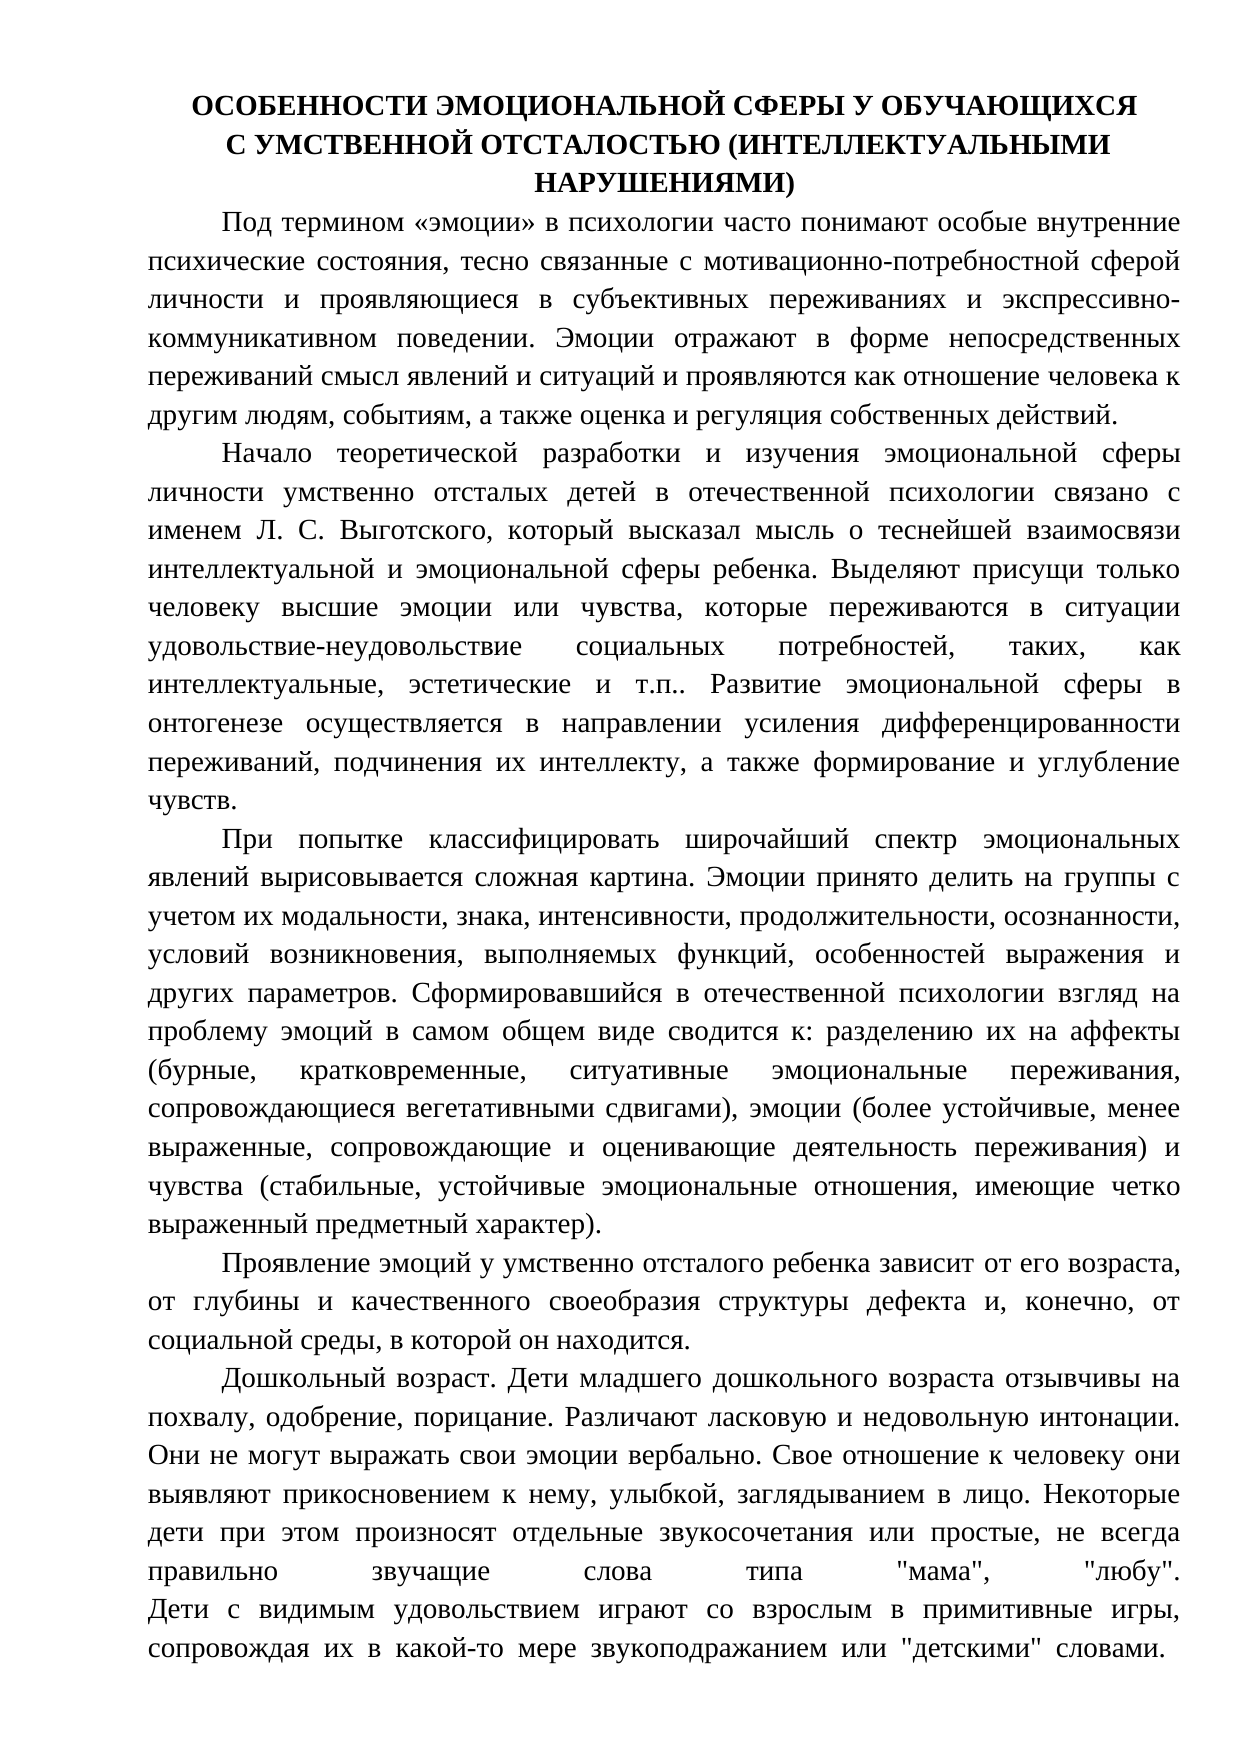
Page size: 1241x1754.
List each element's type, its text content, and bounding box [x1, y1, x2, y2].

text Под термином «эмоции» в психологии часто понимают особые внутренние психические состояния, тесно связанные с мотивационно-потребностной сферой личности и проявляющиеся в субъективных переживаниях и экспрессивно-коммуникативном поведении. Эмоции отражают в форме непосредственных переживаний смысл явлений и ситуаций и проявляются как отношение человека к другим людям, событиям, а также оценка и регуляция собственных действий. [148, 204, 1181, 430]
text Проявление эмоций у умственно отсталого ребенка зависит от его возраста, от глубины и качественного своеобразия структуры дефекта и, конечно, от социальной среды, в которой он находится. [148, 1245, 1181, 1355]
text ОСОБЕННОСТИ ЭМОЦИОНАЛЬНОЙ СФЕРЫ У ОБУЧАЮЩИХСЯ [148, 88, 1181, 122]
text Начало теоретической разработки и изучения эмоциональной сферы личности умственно отсталых детей в отечественной психологии связано с именем Л. С. Выготского, который высказал мысль о теснейшей взаимосвязи интеллектуальной и эмоциональной сферы ребенка. Выделяют присущи только человеку высшие эмоции или чувства, которые переживаются в ситуации удовольствие-неудовольствие социальных потребностей, таких, как интеллектуальные, эстетические и т.п.. Развитие эмоциональной сферы в онтогенезе осуществляется в направлении усиления дифференцированности переживаний, подчинения их интеллекту, а также формирование и углубление чувств. [148, 435, 1181, 816]
text При попытке классифицировать широчайший спектр эмоциональных явлений вырисовывается сложная картина. Эмоции принято делить на группы с учетом их модальности, знака, интенсивности, продолжительности, осознанности, условий возникновения, выполняемых функций, особенностей выражения и других параметров. Сформировавшийся в отечественной психологии взгляд на проблему эмоций в самом общем виде сводится к: разделению их на аффекты (бурные, кратковременные, ситуативные эмоциональные переживания, сопровождающиеся вегетативными сдвигами), эмоции (более устойчивые, менее выраженные, сопровождающие и оценивающие деятельность переживания) и чувства (стабильные, устойчивые эмоциональные отношения, имеющие четко выраженный предметный характер). [148, 821, 1181, 1240]
text С УМСТВЕННОЙ ОТСТАЛОСТЬЮ (ИНТЕЛЛЕКТУАЛЬНЫМИ НАРУШЕНИЯМИ) [148, 127, 1181, 199]
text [148, 1360, 1181, 1664]
